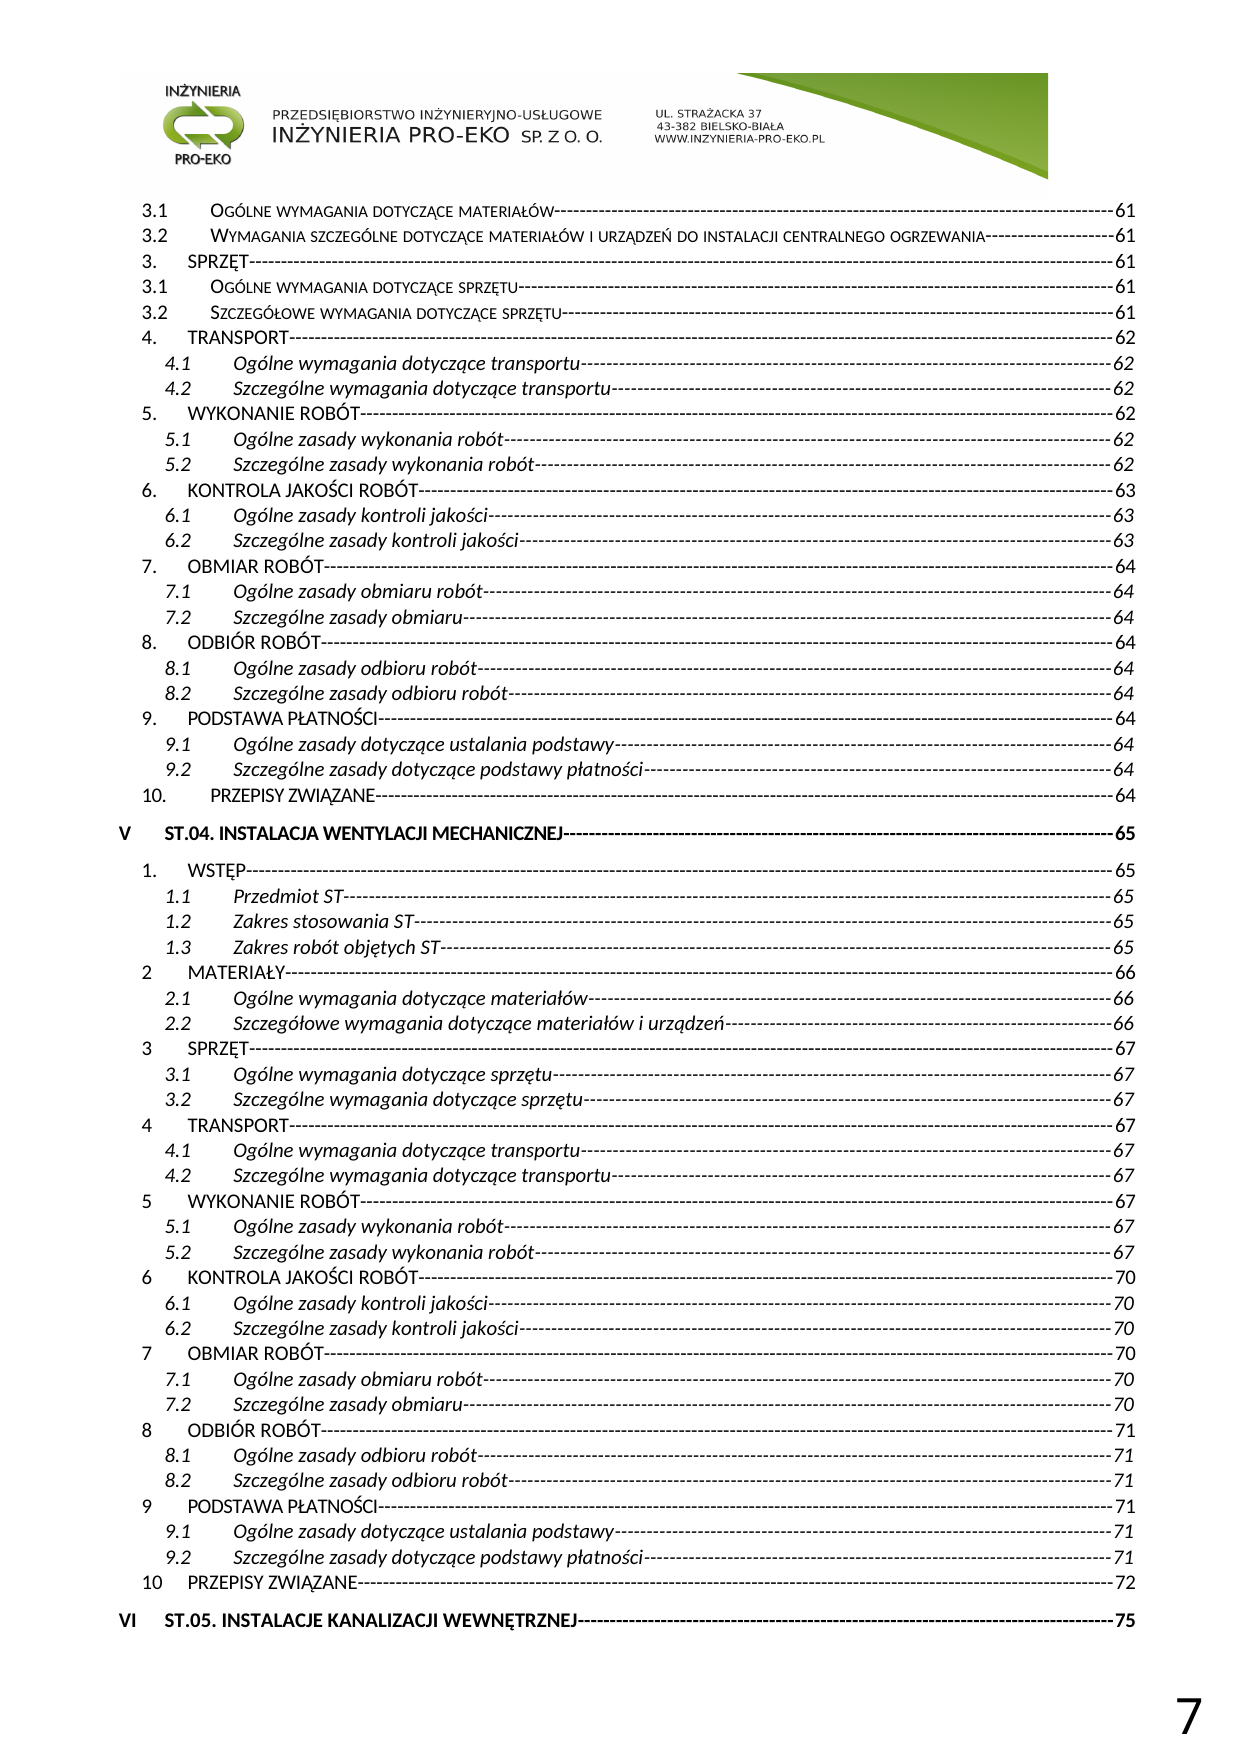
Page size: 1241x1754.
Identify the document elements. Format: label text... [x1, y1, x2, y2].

text 7.1 Ogólne zasady obmiaru robót 70 [164, 1366, 1138, 1391]
text 5.1 Ogólne zasady wykonania robót 67 [164, 1213, 1138, 1239]
text 7. OBMIAR ROBÓT 64 [141, 553, 1138, 578]
text 8 ODBIÓR ROBÓT 71 [141, 1417, 1138, 1442]
text 1. WSTĘP 65 [141, 858, 1138, 883]
text 3 SPRZĘT 67 [141, 1036, 1138, 1061]
text 5.1 Ogólne zasady wykonania robót 62 [164, 426, 1138, 451]
text 4. TRANSPORT 62 [141, 324, 1138, 350]
picture [118, 73, 1049, 198]
text 7.2 Szczególne zasady obmiaru 70 [164, 1391, 1138, 1417]
text 3.2 Szczególne wymagania dotyczące sprzętu 67 [164, 1086, 1138, 1112]
text 4.1 Ogólne wymagania dotyczące transportu 67 [164, 1137, 1138, 1163]
text 7.2 Szczególne zasady obmiaru 64 [164, 604, 1138, 629]
text 5. WYKONANIE ROBÓT 62 [141, 401, 1138, 426]
text 7 OBMIAR ROBÓT 70 [141, 1341, 1138, 1366]
text 6.1 Ogólne zasady kontroli jakości 63 [164, 502, 1138, 528]
text 9.1 Ogólne zasady dotyczące ustalania podstawy 71 [164, 1518, 1138, 1544]
text 1.2 Zakres stosowania ST 65 [164, 908, 1138, 934]
text 4.2 Szczególne wymagania dotyczące transportu 67 [164, 1163, 1138, 1188]
text 3.1 Ogólne wymagania dotyczące sprzętu 67 [164, 1061, 1138, 1086]
text 10 PRZEPISY ZWIĄZANE 72 [141, 1569, 1138, 1595]
text 1.1 Przedmiot ST 65 [164, 883, 1138, 908]
text 6.2 Szczególne zasady kontroli jakości 70 [164, 1315, 1138, 1341]
text 4.1 Ogólne wymagania dotyczące transportu 62 [164, 350, 1138, 375]
text 3.1 Ogólne wymagania dotyczące sprzętu 61 [141, 273, 1138, 299]
text 5.2 Szczególne zasady wykonania robót 62 [164, 451, 1138, 477]
text 4 TRANSPORT 67 [141, 1112, 1138, 1137]
text 6.2 Szczególne zasady kontroli jakości 63 [164, 528, 1138, 553]
text 2 MATERIAŁY 66 [141, 959, 1138, 985]
text 6 KONTROLA JAKOŚCI ROBÓT 70 [141, 1264, 1138, 1290]
text 5.2 Szczególne zasady wykonania robót 67 [164, 1239, 1138, 1264]
text 1.3 Zakres robót objętych ST 65 [164, 934, 1138, 959]
text 9.2 Szczególne zasady dotyczące podstawy płatności 71 [164, 1544, 1138, 1569]
text 3.2 Wymagania szczególne dotyczące materiałów i urządzeń do instalacji centralnego ogrzewania 61 [141, 223, 1138, 248]
text VI ST.05. INSTALACJE KANALIZACJI WEWNĘTRZNEJ 75 [118, 1607, 1138, 1633]
text 3.2 Szczegółowe wymagania dotyczące sprzętu 61 [141, 299, 1138, 324]
text 9.2 Szczególne zasady dotyczące podstawy płatności 64 [164, 756, 1138, 782]
text 6.1 Ogólne zasady kontroli jakości 70 [164, 1290, 1138, 1315]
text 9. PODSTAWA PŁATNOŚCI 64 [141, 706, 1138, 731]
text 7.1 Ogólne zasady obmiaru robót 64 [164, 578, 1138, 604]
text 6. KONTROLA JAKOŚCI ROBÓT 63 [141, 477, 1138, 502]
text 9.1 Ogólne zasady dotyczące ustalania podstawy 64 [164, 731, 1138, 756]
text 3. SPRZĘT 61 [141, 248, 1138, 273]
text 2.2 Szczegółowe wymagania dotyczące materiałów i urządzeń 66 [164, 1010, 1138, 1036]
text 10. PRZEPISY ZWIĄZANE 64 [141, 782, 1138, 807]
text 8.2 Szczególne zasady odbioru robót 64 [164, 680, 1138, 706]
text 9 PODSTAWA PŁATNOŚCI 71 [141, 1493, 1138, 1518]
text 5 WYKONANIE ROBÓT 67 [141, 1188, 1138, 1213]
text V ST.04. INSTALACJA WENTYLACJI MECHANICZNEJ 65 [118, 820, 1138, 845]
text 2.1 Ogólne wymagania dotyczące materiałów 66 [164, 985, 1138, 1010]
text 3.1 Ogólne wymagania dotyczące materiałów 61 [141, 197, 1138, 223]
text 4.2 Szczególne wymagania dotyczące transportu 62 [164, 375, 1138, 401]
text 8.1 Ogólne zasady odbioru robót 64 [164, 655, 1138, 680]
text 8.2 Szczególne zasady odbioru robót 71 [164, 1468, 1138, 1493]
text 8. ODBIÓR ROBÓT 64 [141, 629, 1138, 655]
text 8.1 Ogólne zasady odbioru robót 71 [164, 1442, 1138, 1468]
